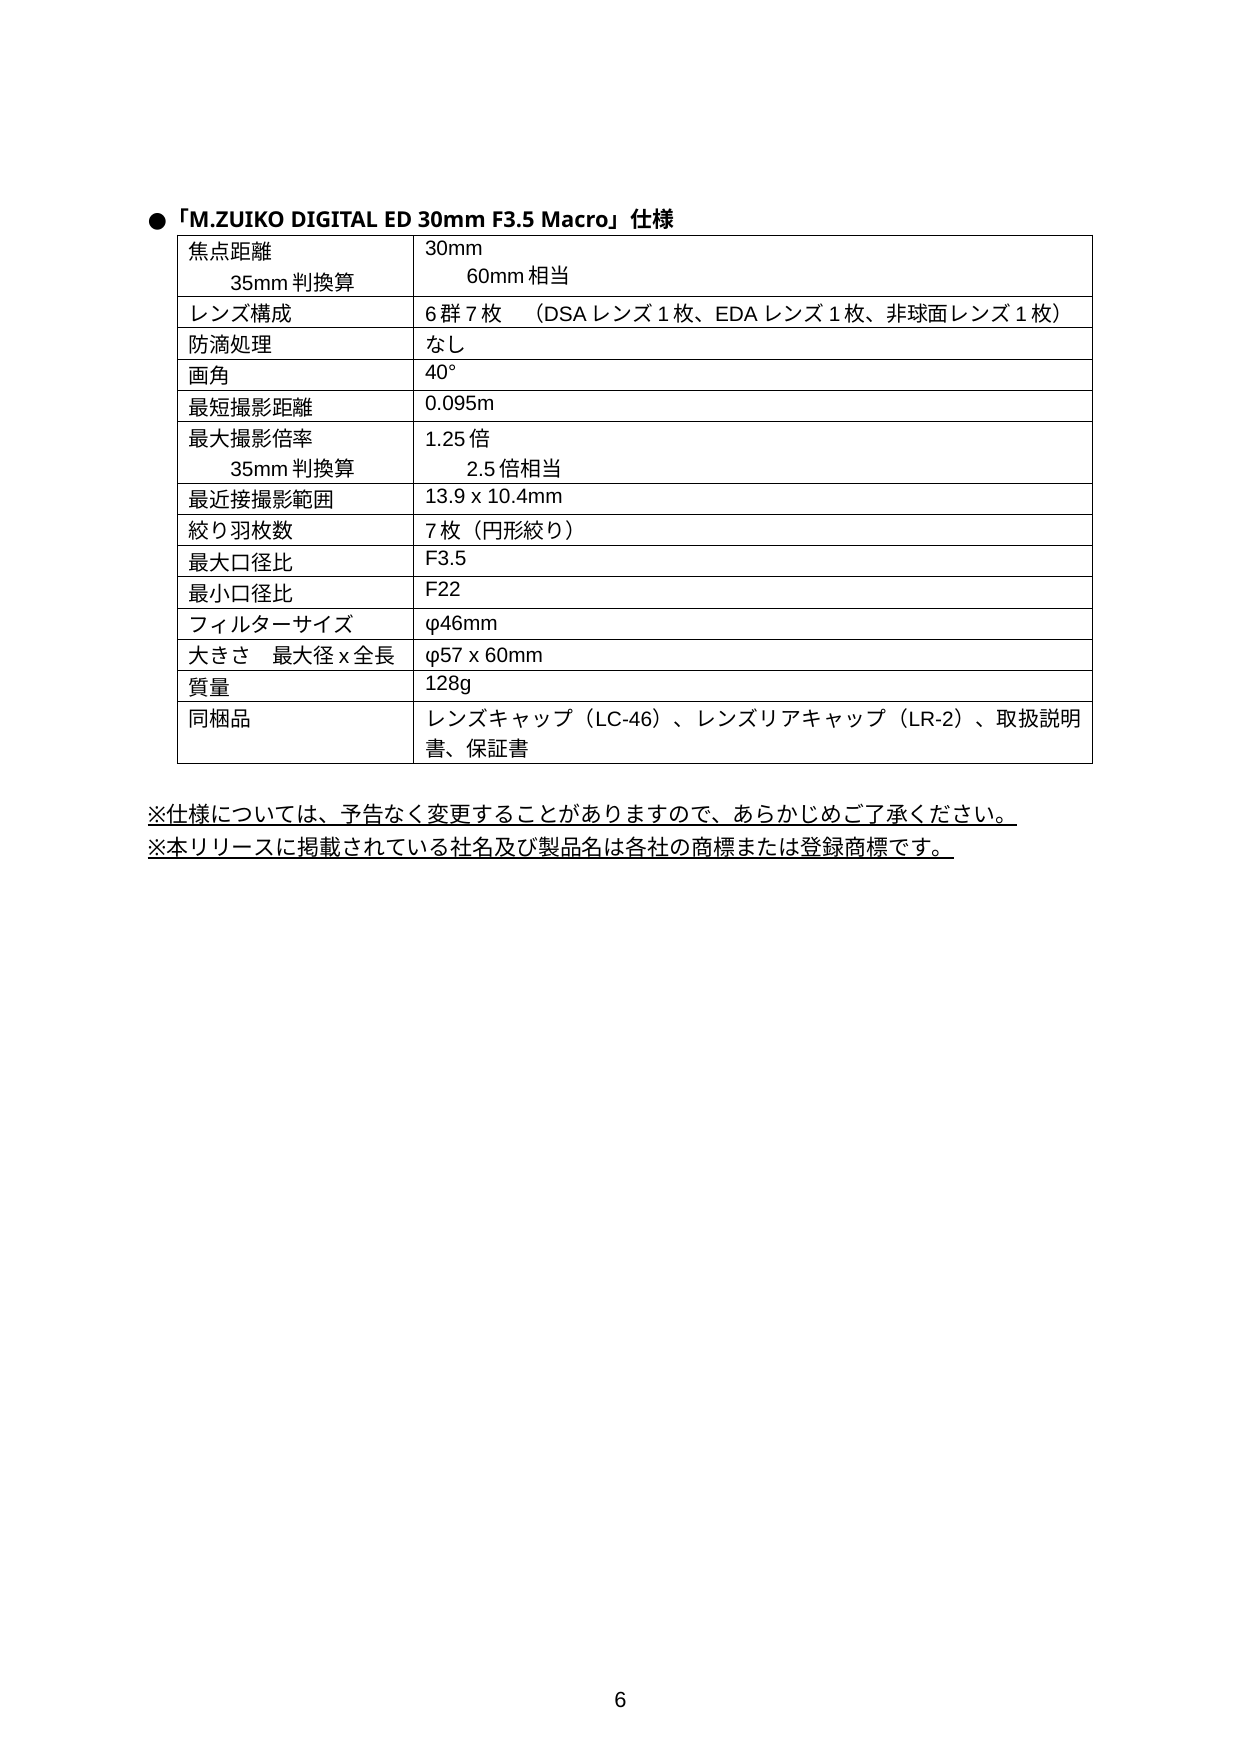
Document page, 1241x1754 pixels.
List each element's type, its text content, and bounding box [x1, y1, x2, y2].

text ※仕様については、予告なく変更することがありますので、あらかじめご了承ください。 [148, 797, 1092, 829]
table_cell φ46mm [414, 609, 1092, 639]
table_cell F3.5 [414, 546, 1092, 576]
text ※本リリースに掲載されている社名及び製品名は各社の商標または登録商標です。 [148, 829, 1092, 862]
table_cell 1.25倍 2.5倍相当 [414, 422, 1092, 482]
table_cell 防滴処理 [178, 328, 413, 358]
table_cell 最大撮影倍率 35mm判換算 [178, 422, 413, 482]
table_cell 最小口径比 [178, 577, 413, 607]
table_cell 最大口径比 [178, 546, 413, 576]
table_header 焦点距離 35mm判換算 [178, 236, 413, 296]
table_cell 40° [414, 360, 1092, 390]
table_header 30mm 60mm相当 [414, 236, 1092, 296]
table_cell 0.095m [414, 391, 1092, 421]
table_cell フィルターサイズ [178, 609, 413, 639]
table_cell 最短撮影距離 [178, 391, 413, 421]
table_cell 同梱品 [178, 702, 413, 763]
table_cell 画角 [178, 360, 413, 390]
table_cell 13.9 x 10.4mm [414, 484, 1092, 514]
table_cell φ57 x 60mm [414, 640, 1092, 670]
table_cell 絞り羽枚数 [178, 515, 413, 545]
table_cell 6群7枚 （DSAレンズ 1枚、EDAレンズ 1枚、非球面レンズ 1枚） [414, 297, 1092, 327]
table_cell 7枚（円形絞り） [414, 515, 1092, 545]
table_cell レンズ構成 [178, 297, 413, 327]
table_cell レンズキャップ（LC-46）、レンズリアキャップ（LR-2）、取扱説明書、保証書 [414, 702, 1092, 763]
table_cell 128g [414, 671, 1092, 701]
table_cell 大きさ 最大径x全長 [178, 640, 413, 670]
table_cell 質量 [178, 671, 413, 701]
table_cell なし [414, 328, 1092, 358]
table_cell 最近接撮影範囲 [178, 484, 413, 514]
text ●「M.ZUIKO DIGITAL ED 30mm F3.5 Macro」仕様 [148, 202, 1092, 234]
table_cell F22 [414, 577, 1092, 607]
